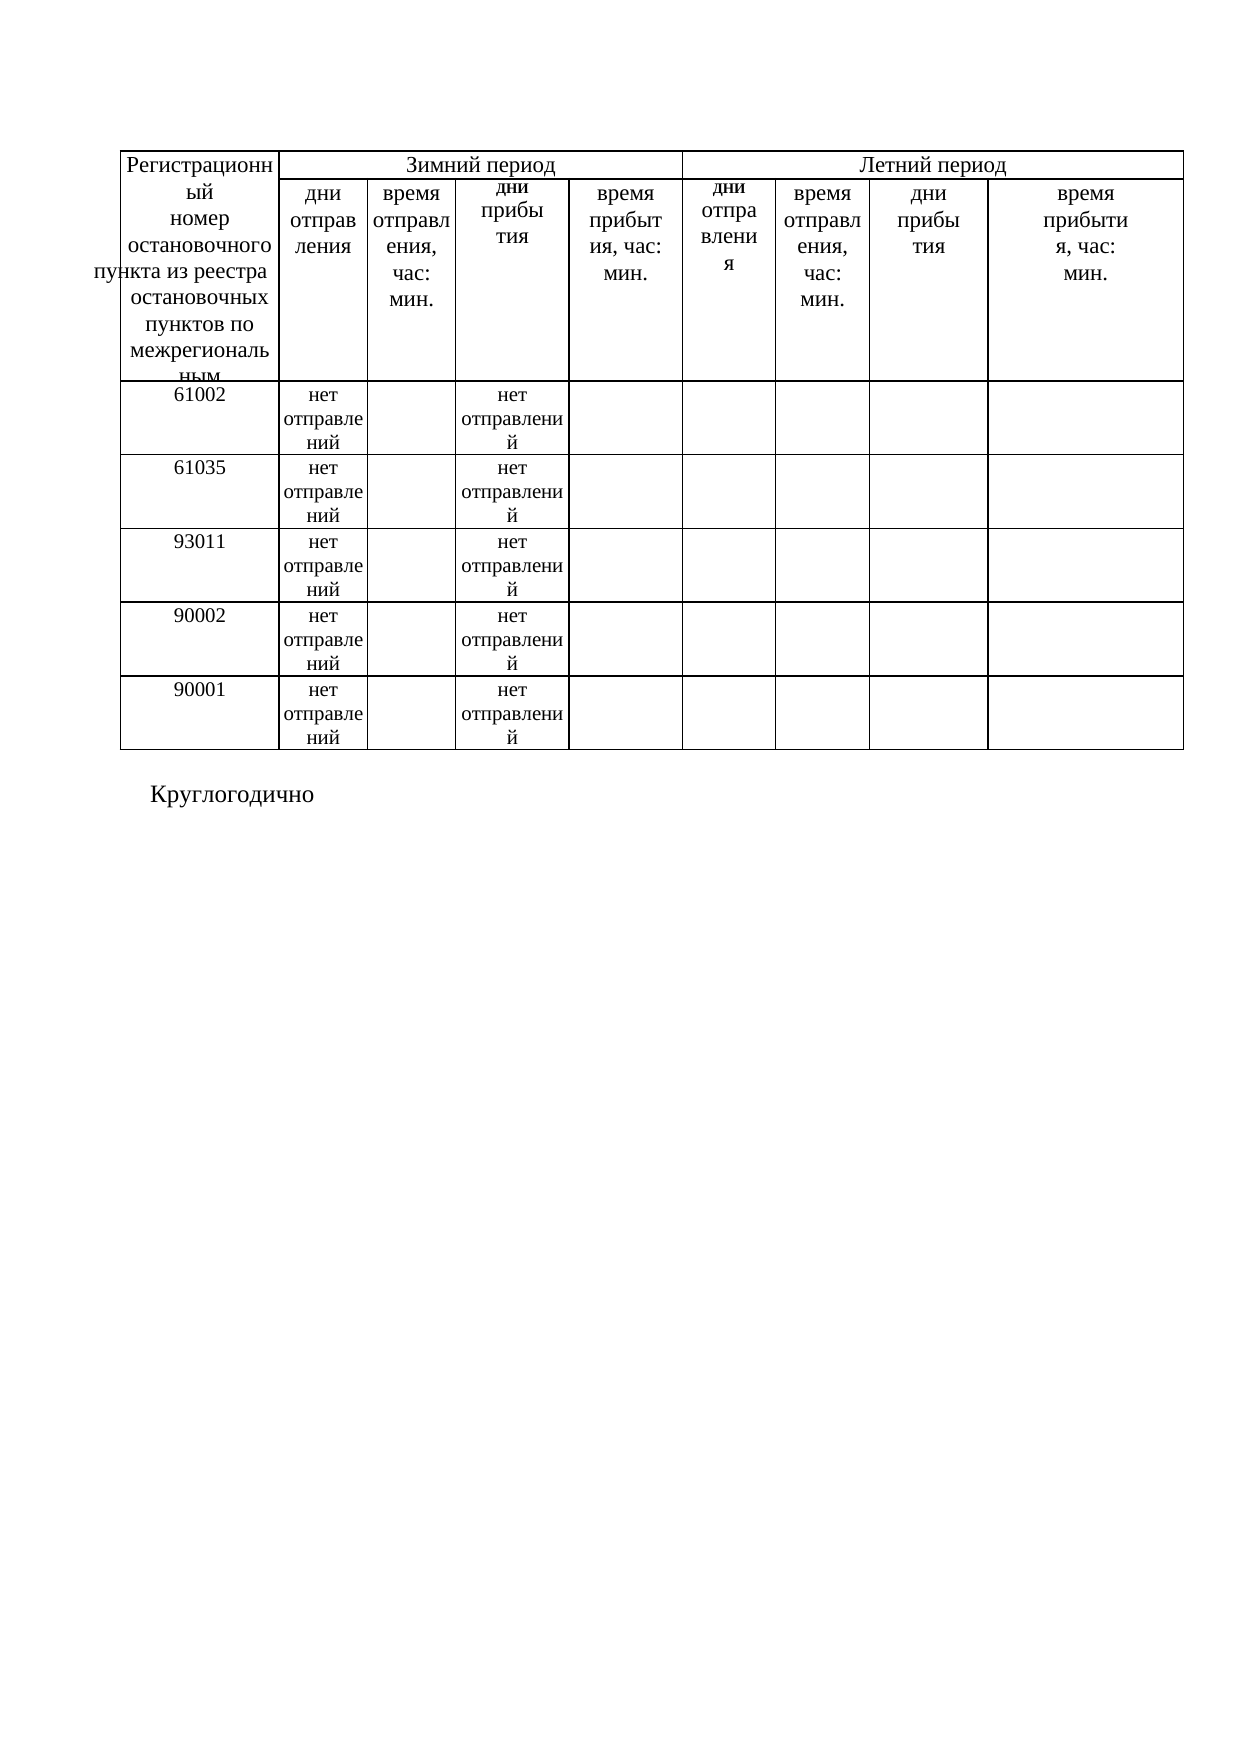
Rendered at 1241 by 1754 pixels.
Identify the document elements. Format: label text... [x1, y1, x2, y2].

table_cell [989, 529, 1183, 601]
table_cell нет отправлений [456, 529, 568, 601]
table_cell [368, 455, 455, 527]
table_cell [368, 382, 455, 454]
table_cell [989, 382, 1183, 454]
table_cell [776, 455, 869, 527]
table_cell [683, 529, 775, 601]
table_cell [570, 529, 682, 601]
table_cell время отправл ения, час: мин. [776, 180, 869, 380]
table_cell нет отправлений [456, 382, 568, 454]
table_cell время отправл ения, час: мин. [368, 180, 455, 380]
table_cell [683, 455, 775, 527]
table_cell [989, 603, 1183, 675]
table_cell 93011 [121, 529, 278, 601]
table_cell нет отправлений [456, 603, 568, 675]
table_cell [570, 455, 682, 527]
table_cell [989, 677, 1183, 749]
table_cell [683, 677, 775, 749]
table_cell ДНИ прибы тия [456, 180, 568, 380]
table_cell [870, 529, 987, 601]
table_cell [683, 382, 775, 454]
table_cell время прибыти я, час: мин. [989, 180, 1183, 380]
table_cell дни прибы тия [870, 180, 987, 380]
table_cell [368, 677, 455, 749]
table_cell ДНИ отпра влени я [683, 180, 775, 380]
table_cell 90001 [121, 677, 278, 749]
table_cell нет отправлений [280, 603, 367, 675]
table_cell [570, 603, 682, 675]
table_cell нет отправлений [280, 382, 367, 454]
table_header Зимний период [280, 152, 682, 178]
table_header Летний период [683, 152, 1183, 178]
table_cell 90002 [121, 603, 278, 675]
text Круглогодично [150, 779, 1090, 808]
table_cell [368, 603, 455, 675]
table_cell [776, 603, 869, 675]
table_cell нет отправлений [280, 529, 367, 601]
table_cell [683, 603, 775, 675]
table_cell [870, 382, 987, 454]
table_cell [776, 529, 869, 601]
table_cell [870, 455, 987, 527]
table_cell [570, 382, 682, 454]
table_cell время прибыт ия, час: мин. [570, 180, 682, 380]
table_cell нет отправлений [280, 455, 367, 527]
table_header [121, 152, 278, 380]
table_cell нет отправлений [456, 455, 568, 527]
table_cell [870, 603, 987, 675]
table_cell нет отправлений [456, 677, 568, 749]
table_cell [570, 677, 682, 749]
table_cell 61035 [121, 455, 278, 527]
table_cell дни отправ ления [280, 180, 367, 380]
table_cell [776, 677, 869, 749]
table_cell [989, 455, 1183, 527]
table_cell [870, 677, 987, 749]
table_cell нет отправлений [280, 677, 367, 749]
table_cell [776, 382, 869, 454]
table_cell 61002 [121, 382, 278, 454]
table_cell [368, 529, 455, 601]
